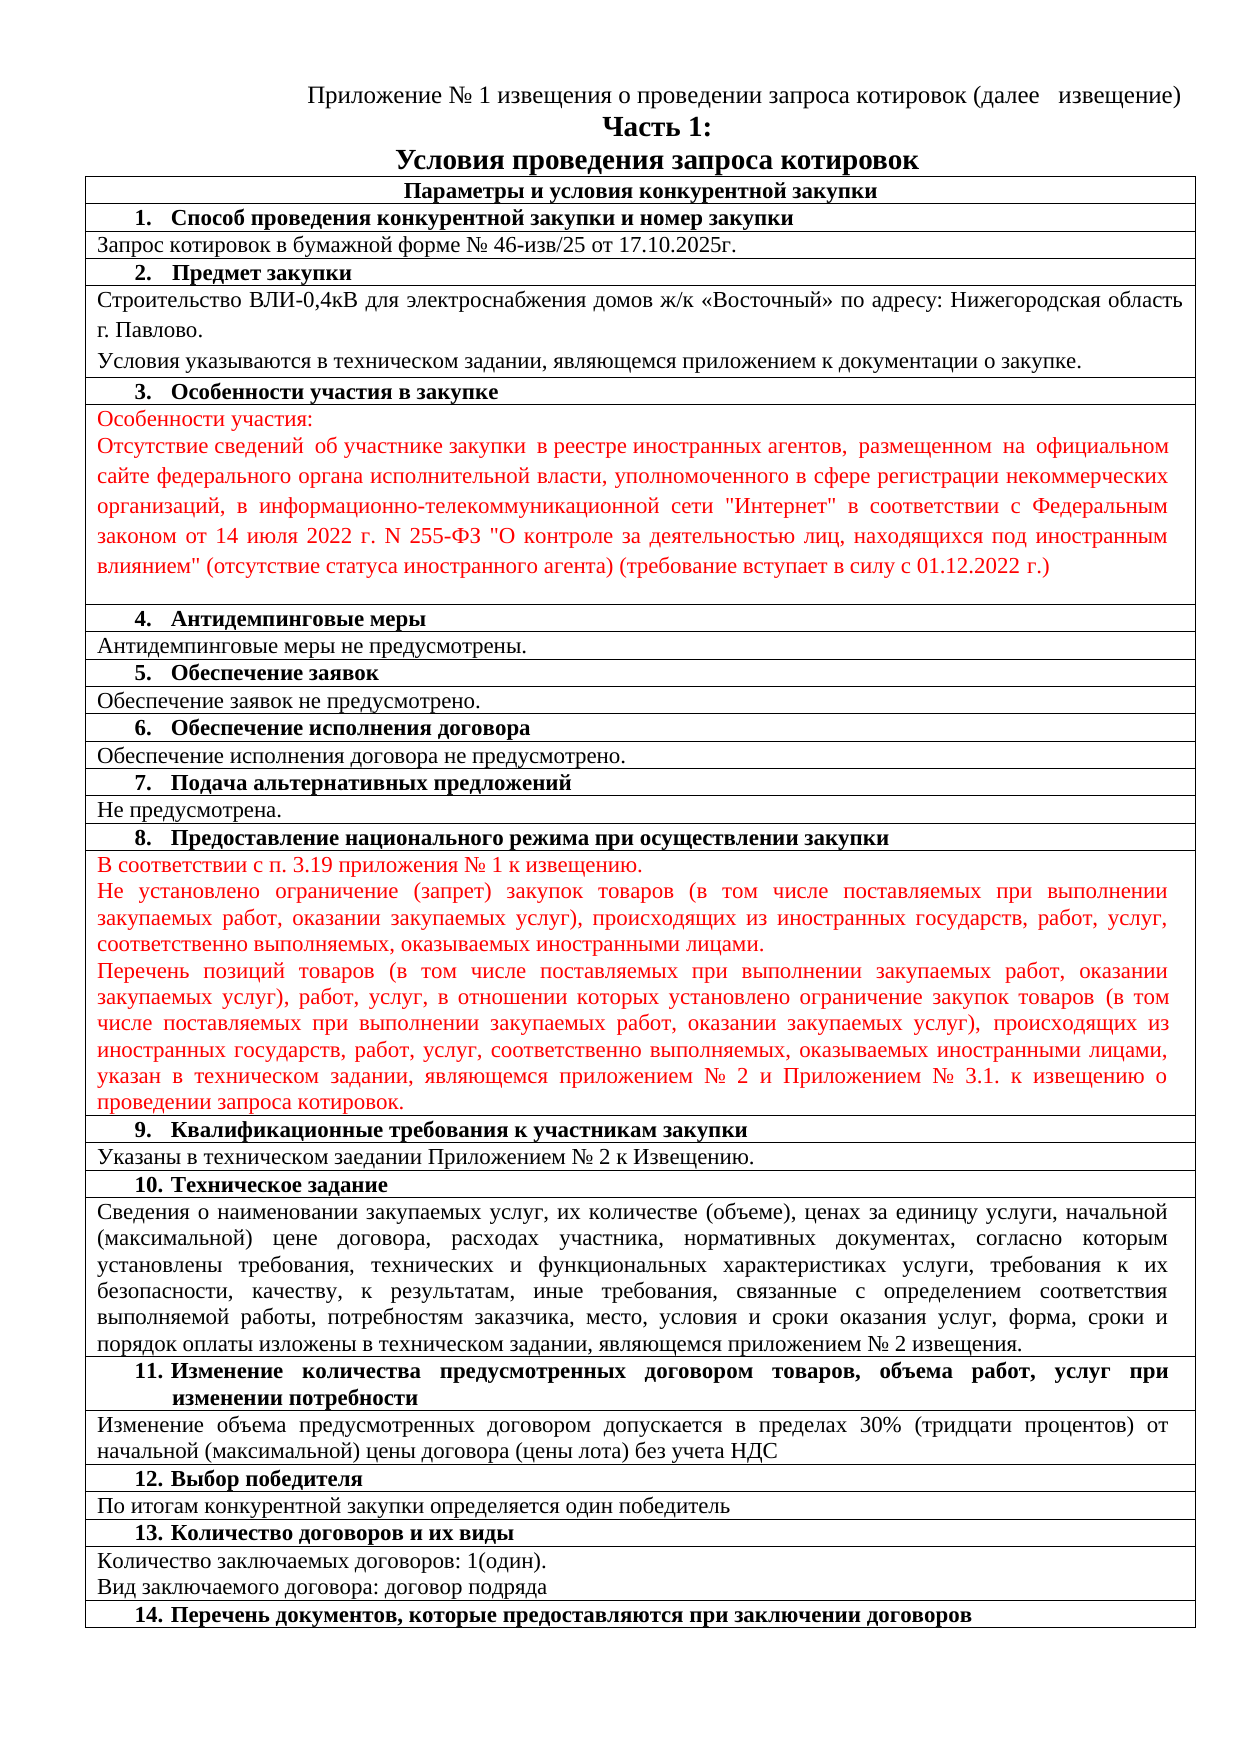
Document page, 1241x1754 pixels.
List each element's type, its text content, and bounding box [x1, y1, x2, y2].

table_cell Способ проведения конкурентной закупки и номер закупки [86, 204, 1195, 231]
table_cell Сведения о наименовании закупаемых услуг, их количестве (объеме), ценах за единицу услуги, начальной (максимальной) цене договора, расходах участника, нормативных документах, согласно которым установлены требования, технических и функциональных характеристиках услуги, требования к их безопасности, качеству, к результатам, иные требования, связанные с определением соответствия выполняемой работы, потребностям заказчика, место, условия и сроки оказания услуг, форма, сроки и порядок оплаты изложены в техническом задании, являющемся приложением № 2 извещения. [86, 1198, 1195, 1356]
table_cell В соответствии с п. 3.19 приложения № 1 к извещению. Не установлено ограничение (запрет) закупок товаров (в том числе поставляемых при выполнении закупаемых работ, оказании закупаемых услуг), происходящих из иностранных государств, работ, услуг, соответственно выполняемых, оказываемых иностранными лицами. Перечень позиций товаров (в том числе поставляемых при выполнении закупаемых работ, оказании закупаемых услуг), работ, услуг, в отношении которых установлено ограничение закупок товаров (в том числе поставляемых при выполнении закупаемых работ, оказании закупаемых услуг), происходящих из иностранных государств, работ, услуг, соответственно выполняемых, оказываемых иностранными лицами, указан в техническом задании, являющемся приложением № 2 и Приложением № 3.1. к извещению о проведении запроса котировок. [86, 851, 1195, 1115]
table_cell Антидемпинговые меры [86, 605, 1195, 631]
table_header Параметры и условия конкурентной закупки [86, 177, 1195, 203]
table_cell Указаны в техническом заедании Приложением № 2 к Извещению. [86, 1143, 1195, 1169]
table_cell Особенности участия в закупке [86, 378, 1195, 404]
table_cell Обеспечение заявок [86, 660, 1195, 686]
text Условия проведения запроса котировок [133, 142, 1181, 176]
table_cell Предоставление национального режима при осуществлении закупки [86, 824, 1195, 850]
table_cell Техническое задание [86, 1171, 1195, 1197]
table_cell Перечень документов, которые предоставляются при заключении договоров [86, 1601, 1195, 1627]
text Часть 1: [133, 109, 1181, 142]
table_cell Квалификационные требования к участникам закупки [86, 1116, 1195, 1142]
table_cell Запрос котировок в бумажной форме № 46-изв/25 от 17.10.2025г. [86, 232, 1195, 258]
table_cell Изменение количества предусмотренных договором товаров, объема работ, услуг при изменении потребности [86, 1357, 1195, 1410]
table_cell Обеспечение исполнения договора не предусмотрено. [86, 742, 1195, 768]
table_cell Не предусмотрена. [86, 796, 1195, 823]
table_cell Обеспечение исполнения договора [86, 714, 1195, 741]
table_cell Количество договоров и их виды [86, 1520, 1195, 1546]
table_cell Предмет закупки [86, 259, 1195, 285]
table_cell Подача альтернативных предложений [86, 769, 1195, 795]
table_cell Антидемпинговые меры не предусмотрены. [86, 632, 1195, 658]
table_cell Особенности участия: Отсутствие сведений об участнике закупки в реестре иностранных агентов, размещенном на официальном сайте федерального органа исполнительной власти, уполномоченного в сфере регистрации некоммерческих организаций, в информационно-телекоммуникационной сети "Интернет" в соответствии с Федеральным законом от 14 июля 2022 г. N 255-ФЗ "О контроле за деятельностью лиц, находящихся под иностранным влиянием" (отсутствие статуса иностранного агента) (требование вступает в силу с 01.12.2022 г.) [86, 405, 1195, 604]
table_cell Строительство ВЛИ-0,4кВ для электроснабжения домов ж/к «Восточный» по адресу: Нижегородская область г. Павлово. Условия указываются в техническом задании, являющемся приложением к документации о закупке. [86, 286, 1195, 377]
table_cell Количество заключаемых договоров: 1(один). Вид заключаемого договора: договор подряда [86, 1547, 1195, 1599]
table_cell Изменение объема предусмотренных договором допускается в пределах 30% (тридцати процентов) от начальной (максимальной) цены договора (цены лота) без учета НДС [86, 1411, 1195, 1464]
text Приложение № 1 извещения о проведении запроса котировок (далее извещение) [133, 80, 1181, 109]
table_cell Обеспечение заявок не предусмотрено. [86, 687, 1195, 713]
table_cell По итогам конкурентной закупки определяется один победитель [86, 1492, 1195, 1518]
table_cell Выбор победителя [86, 1465, 1195, 1491]
